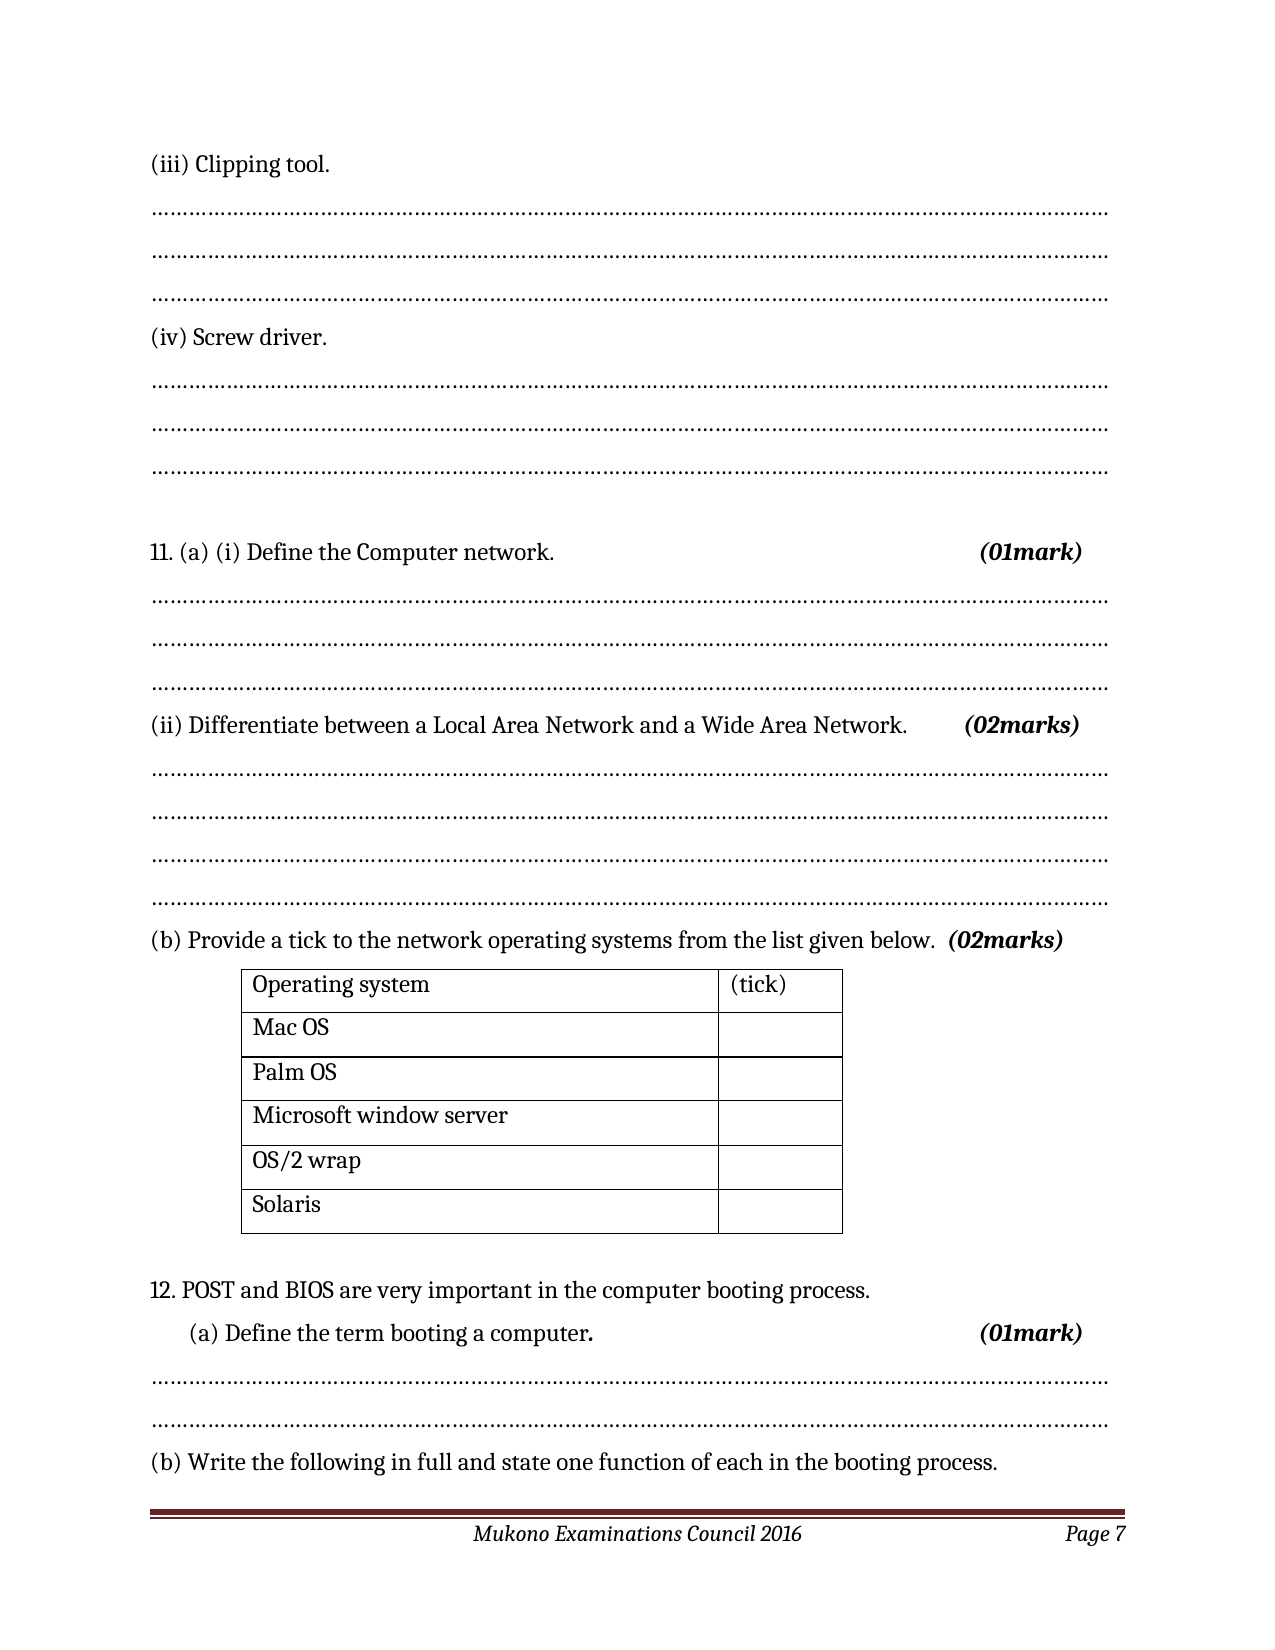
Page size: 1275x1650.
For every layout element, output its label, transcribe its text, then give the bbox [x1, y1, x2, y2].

table_cell [719, 1058, 842, 1100]
text (a) Define the term booting a computer. (01mark) [150, 1319, 1125, 1347]
text ……………………………………………………………………………………………………………………………………………………………………………………………………………………………………………………………………………………………………………………………………………………………………………………………………………………………………………………………………………………………………………………………………………………………… [150, 754, 1125, 912]
table_header (tick) [719, 970, 842, 1012]
table_header Operating system [242, 970, 718, 1012]
text 11. (a) (i) Define the Computer network. (01mark) ……………………………………………………………………………………………………………………………………………………………………………………………………………………………………………………………………………………………………………………………………………………………………………………………………………………… [150, 538, 1125, 696]
text (iv) Screw driver. ……………………………………………………………………………………………………………………………………………………………………………………………………………………………………………………………………………………………………………………………………………………………………………………………………………………… [150, 322, 1125, 481]
table_cell [719, 1190, 842, 1233]
table_cell Microsoft window server [242, 1101, 718, 1144]
text (b) Provide a tick to the network operating systems from the list given below. (02marks) [150, 926, 1125, 955]
text (b) Write the following in full and state one function of each in the booting process. [150, 1448, 1125, 1477]
table_cell [719, 1013, 842, 1056]
table_cell Palm OS [242, 1058, 718, 1100]
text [150, 1362, 1125, 1434]
text (iii) Clipping tool. ……………………………………………………………………………………………………………………………………………………………………………………………………………………………………………………………………………………………………………………………………………………………………………………………………………………… [150, 150, 1125, 308]
table_cell Solaris [242, 1190, 718, 1233]
table_cell [719, 1101, 842, 1144]
text 12. POST and BIOS are very important in the computer booting process. [150, 1276, 1125, 1304]
table_cell Mac OS [242, 1013, 718, 1056]
table_cell OS/2 wrap [242, 1146, 718, 1188]
table_cell [719, 1146, 842, 1188]
text (ii) Differentiate between a Local Area Network and a Wide Area Network. (02marks) [150, 711, 1125, 739]
